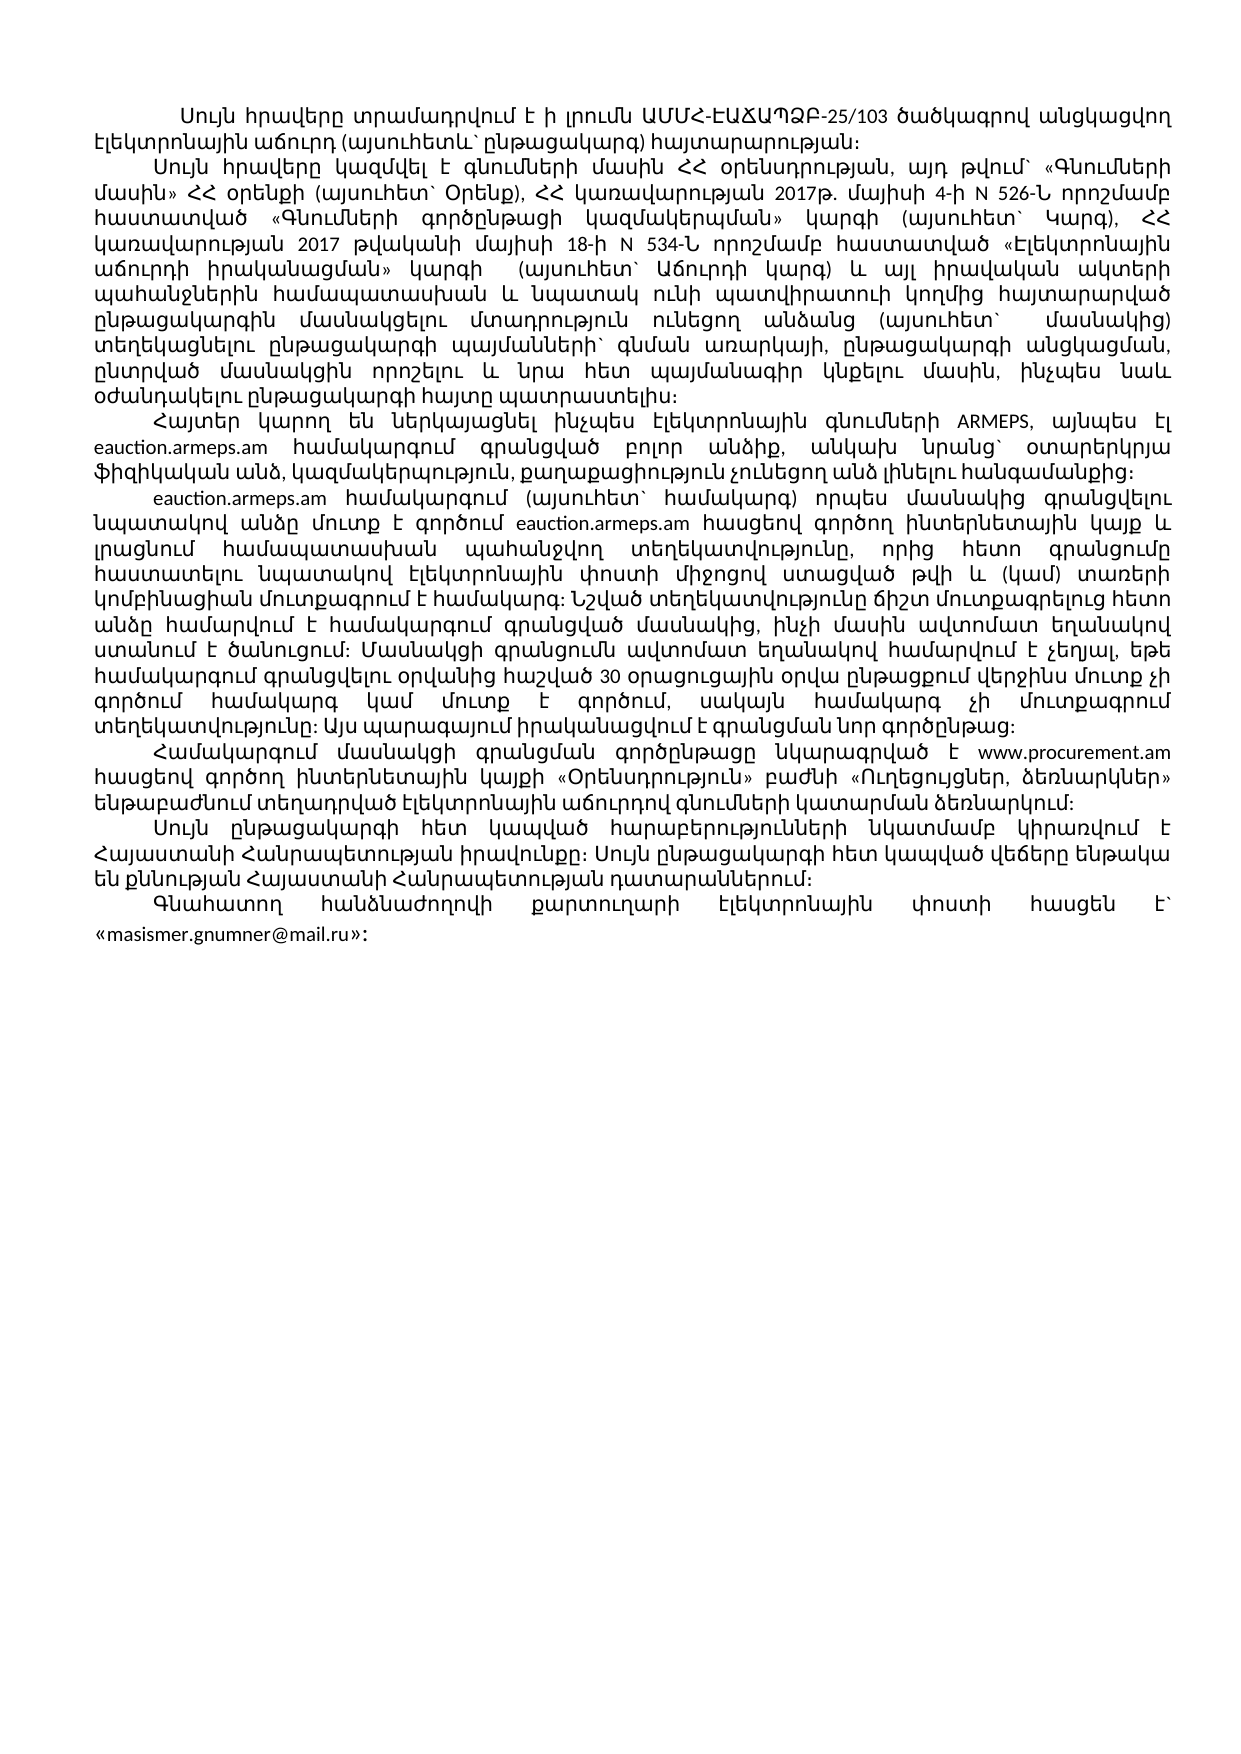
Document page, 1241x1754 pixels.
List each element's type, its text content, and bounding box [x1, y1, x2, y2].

text eauction.armeps.am համակարգում (այսուհետ` համակարգ) որպես մասնակից գրանցվելու նպատակով անձը մուտք է գործում eauction.armeps.am հասցեով գործող ինտերնետային կայք և լրացնում համապատասխան պահանջվող տեղեկատվությունը, որից հետո գրանցումը հաստատելու նպատակով էլեկտրոնային փոստի միջոցով ստացված թվի և (կամ) տառերի կոմբինացիան մուտքագրում է համակարգ: Նշված տեղեկատվությունը ճիշտ մուտքագրելուց հետո անձը համարվում է համակարգում գրանցված մասնակից, ինչի մասին ավտոմատ եղանակով ստանում է ծանուցում: Մասնակցի գրանցումն ավտոմատ եղանակով համարվում է չեղյալ, եթե համակարգում գրանցվելու օրվանից հաշված 30 օրացուցային օրվա ընթացքում վերջինս մուտք չի գործում համակարգ կամ մուտք է գործում, սակայն համակարգ չի մուտքագրում տեղեկատվությունը: Այս պարագայում իրականացվում է գրանցման նոր գործընթաց: [94, 485, 1171, 739]
text Սույն հրավերը տրամադրվում է ի լրումն ԱՄՄՀ-ԷԱՃԱՊՁԲ-25/103 ծածկագրով անցկացվող էլեկտրոնային աճուրդ (այսուհետև` ընթացակարգ) հայտարարության։ [94, 104, 1171, 154]
text Սույն ընթացակարգի հետ կապված հարաբերությունների նկատմամբ կիրառվում է Հայաստանի Հանրապետության իրավունքը։ Սույն ընթացակարգի հետ կապված վեճերը ենթակա են քննության Հայաստանի Հանրապետության դատարաններում։ [94, 815, 1171, 892]
text Սույն հրավերը կազմվել է գնումների մասին ՀՀ օրենսդրության, այդ թվում` «Գնումների մասին» ՀՀ օրենքի (այսուհետ` Օրենք), ՀՀ կառավարության 2017թ. մայիսի 4-ի N 526-Ն որոշմամբ հաստատված «Գնումների գործընթացի կազմակերպման» կարգի (այսուհետ` Կարգ), ՀՀ կառավարության 2017 թվականի մայիսի 18-ի N 534-Ն որոշմամբ հաստատված «Էլեկտրոնային աճուրդի իրականացման» կարգի (այսուհետ` Աճուրդի կարգ) և այլ իրավական ակտերի պահանջներին համապատասխան և նպատակ ունի պատվիրատուի կողմից հայտարարված ընթացակարգին մասնակցելու մտադրություն ունեցող անձանց (այսուհետ` մասնակից) տեղեկացնելու ընթացակարգի պայմանների` գնման առարկայի, ընթացակարգի անցկացման, ընտրված մասնակցին որոշելու և նրա հետ պայմանագիր կնքելու մասին, ինչպես նաև օժանդակելու ընթացակարգի հայտը պատրաստելիս։ [94, 154, 1171, 409]
text Գնահատող հանձնաժողովի քարտուղարի էլեկտրոնային փոստի հասցեն է` «masismer.gnumner@mail.ru»: [94, 892, 1171, 948]
text Համակարգում մասնակցի գրանցման գործընթացը նկարագրված է www.procurement.am հասցեով գործող ինտերնետային կայքի «Օրենսդրություն» բաժնի «Ուղեցույցներ, ձեռնարկներ» ենթաբաժնում տեղադրված էլեկտրոնային աճուրդով գնումների կատարման ձեռնարկում: [94, 739, 1171, 815]
text Հայտեր կարող են ներկայացնել ինչպես էլեկտրոնային գնումների ARMEPS, այնպես էլ eauction.armeps.am համակարգում գրանցված բոլոր անձիք, անկախ նրանց` օտարերկրյա ֆիզիկական անձ, կազմակերպություն, քաղաքացիություն չունեցող անձ լինելու հանգամանքից։ [94, 409, 1171, 485]
